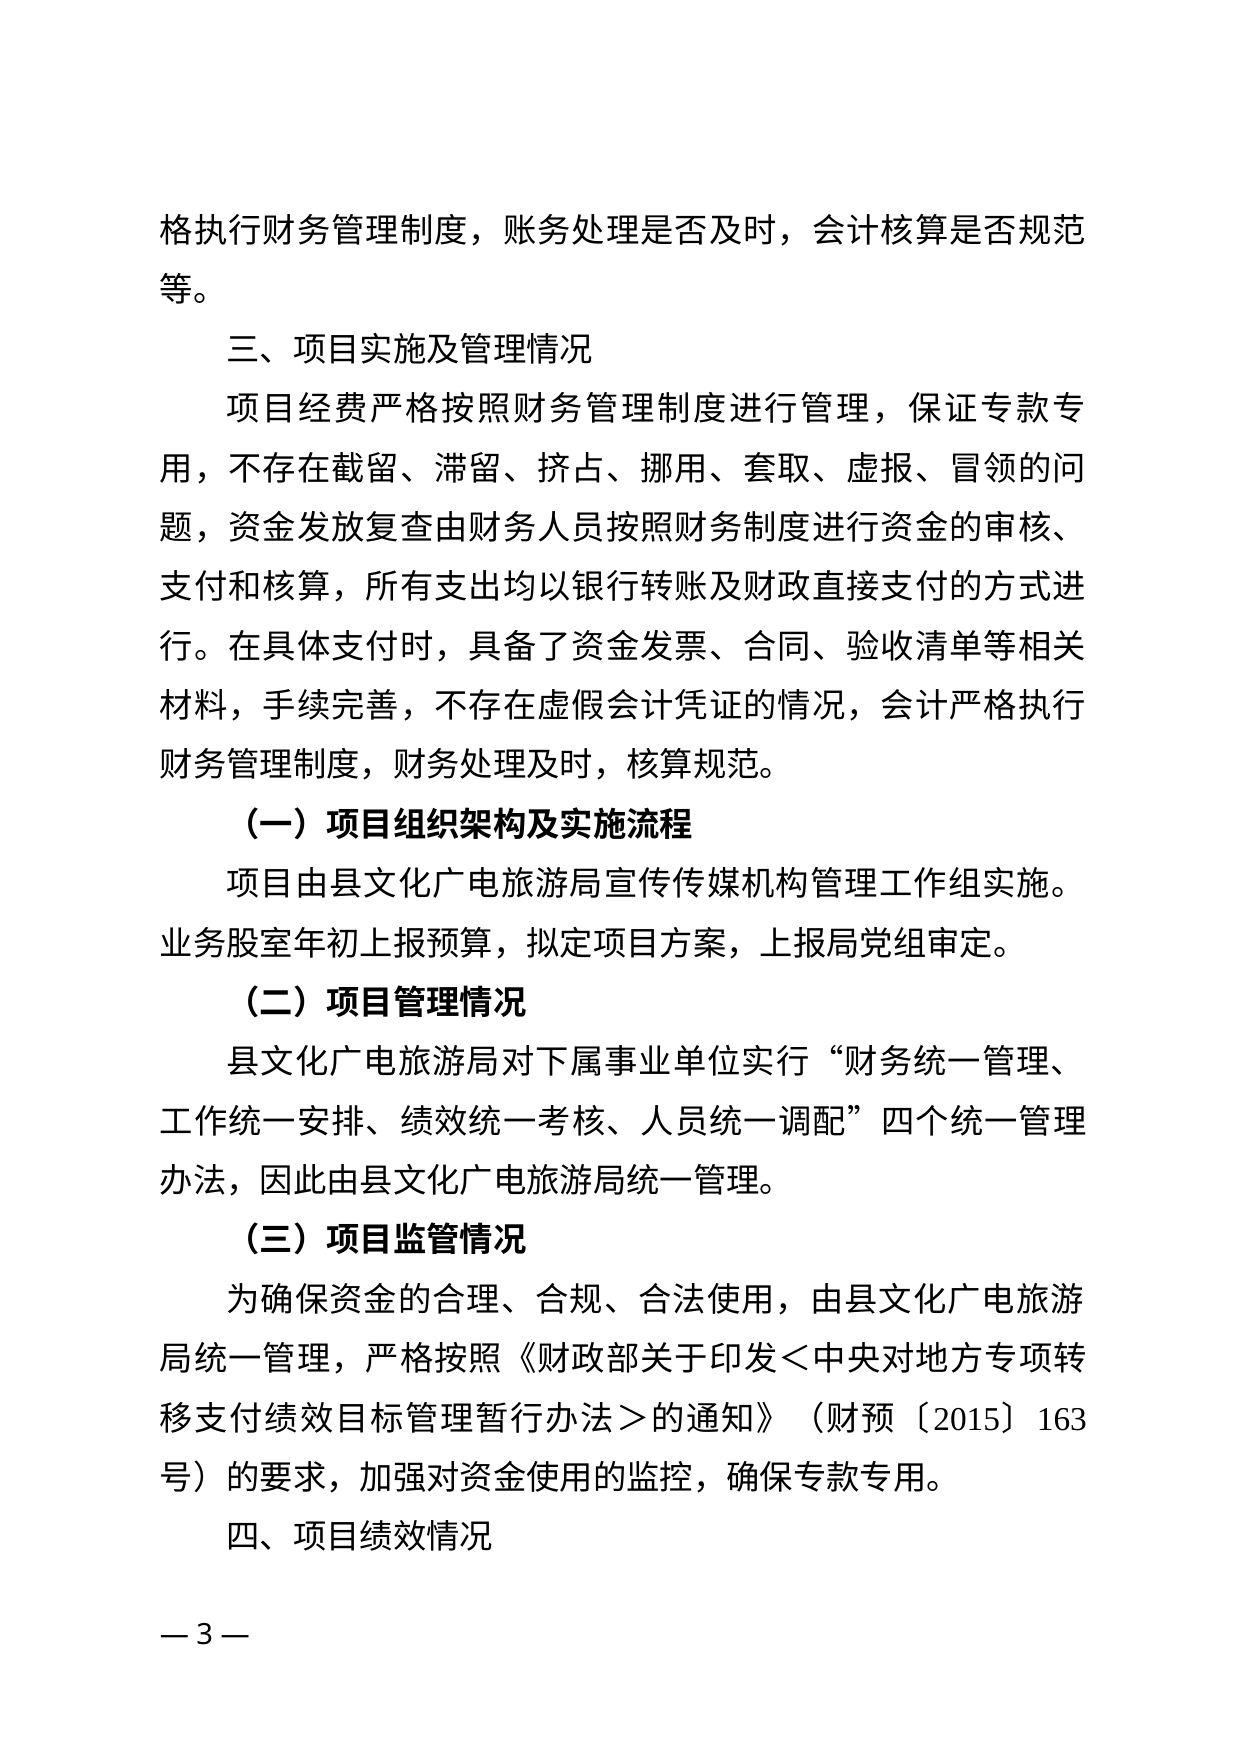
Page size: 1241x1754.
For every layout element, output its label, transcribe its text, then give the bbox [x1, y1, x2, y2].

text 四、项目绩效情况 [159, 1501, 1087, 1561]
text 县文化广电旅游局对下属事业单位实行“财务统一管理、工作统一安排、绩效统一考核、人员统一调配”四个统一管理办法，因此由县文化广电旅游局统一管理。 [159, 1026, 1087, 1204]
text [159, 195, 1087, 314]
text 为确保资金的合理、合规、合法使用，由县文化广电旅游局统一管理，严格按照《财政部关于印发＜中央对地方专项转移支付绩效目标管理暂行办法＞的通知》（财预〔2015〕163号）的要求，加强对资金使用的监控，确保专款专用。 [159, 1264, 1087, 1501]
text 三、项目实施及管理情况 [159, 314, 1087, 373]
text 项目由县文化广电旅游局宣传传媒机构管理工作组实施。业务股室年初上报预算，拟定项目方案，上报局党组审定。 [159, 848, 1087, 967]
text （三）项目监管情况 [159, 1204, 1087, 1264]
text （一）项目组织架构及实施流程 [159, 789, 1087, 848]
text 项目经费严格按照财务管理制度进行管理，保证专款专用，不存在截留、滞留、挤占、挪用、套取、虚报、冒领的问题，资金发放复查由财务人员按照财务制度进行资金的审核、支付和核算，所有支出均以银行转账及财政直接支付的方式进行。在具体支付时，具备了资金发票、合同、验收清单等相关材料，手续完善，不存在虚假会计凭证的情况，会计严格执行财务管理制度，财务处理及时，核算规范。 [159, 373, 1087, 789]
text （二）项目管理情况 [159, 967, 1087, 1026]
